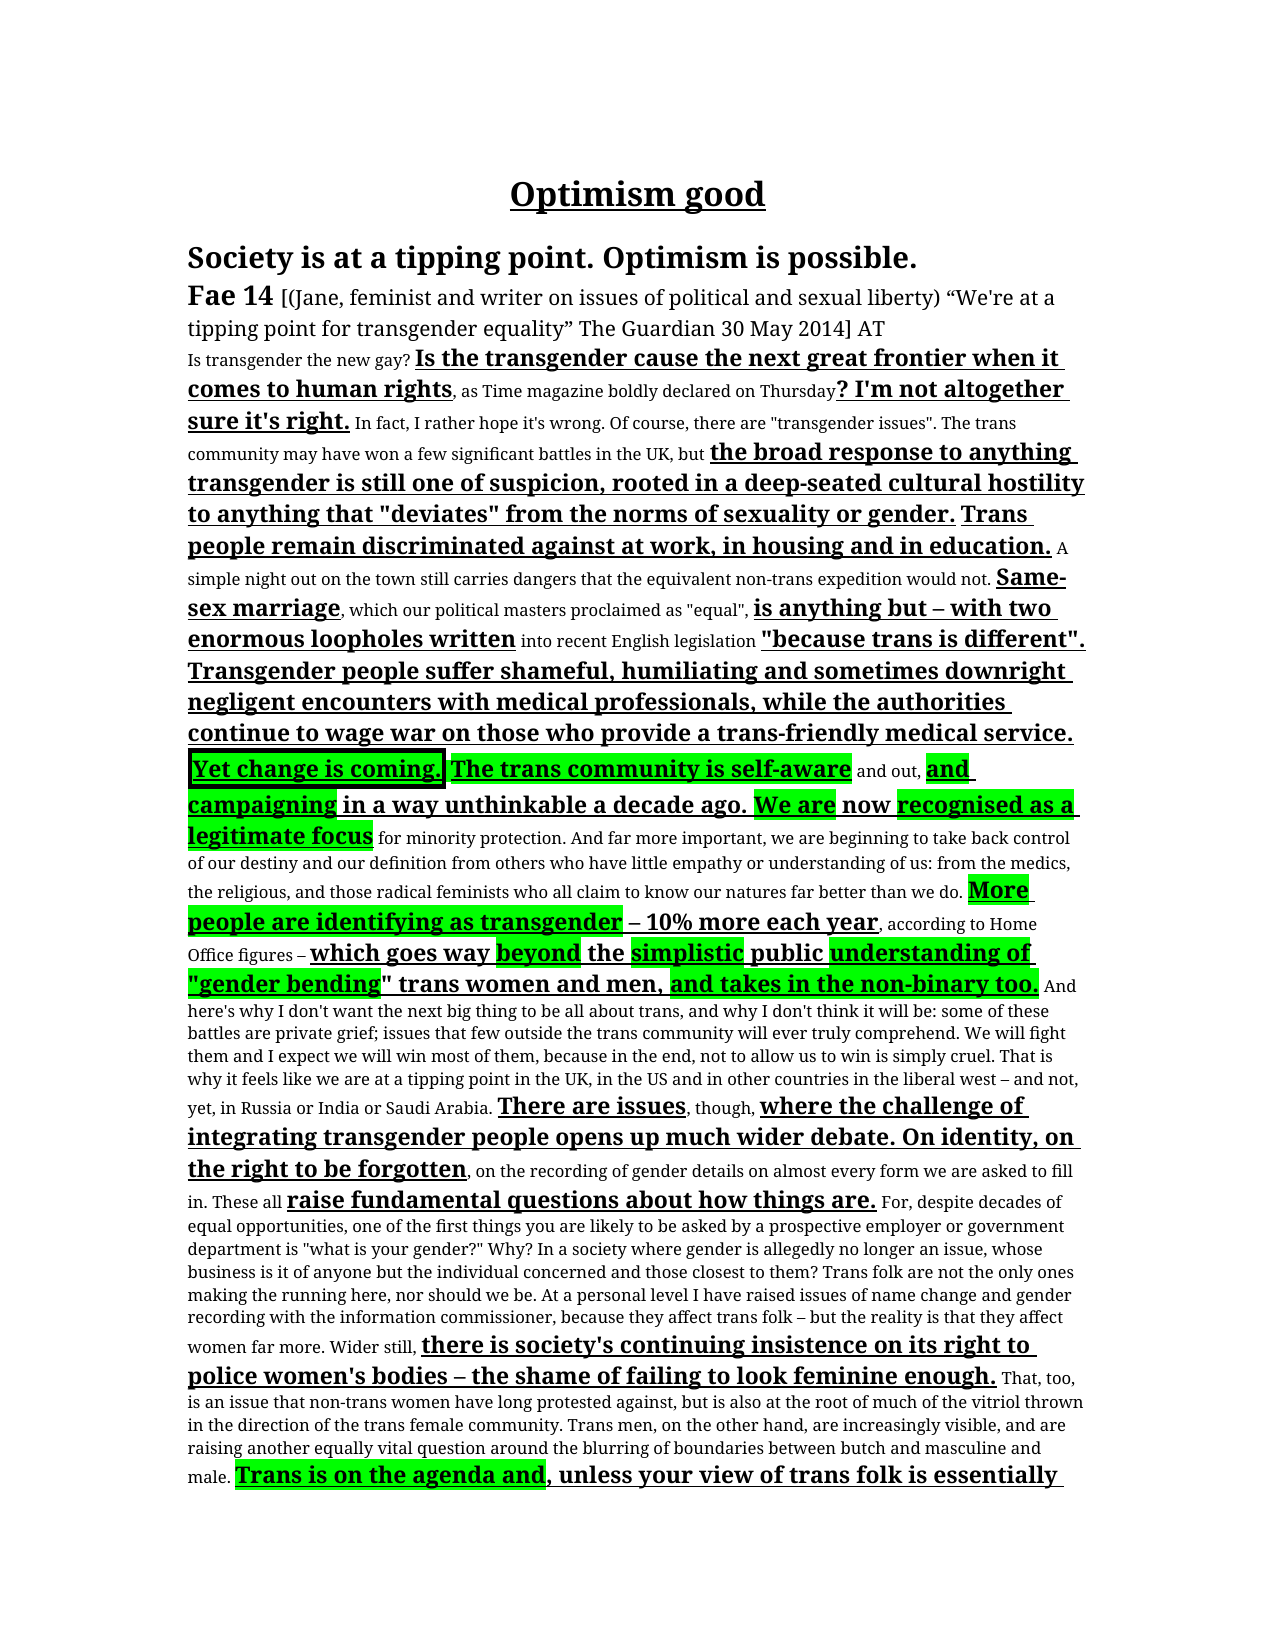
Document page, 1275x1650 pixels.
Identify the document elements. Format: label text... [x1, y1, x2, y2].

subtitle Society is at a tipping point. Optimism is possible. [187, 237, 1087, 277]
subtitle Optimism good [187, 171, 1087, 216]
text Fae 14 [(Jane, feminist and writer on issues of political and sexual liberty) “We're at a tipping point for transgender equality” The Guardian 30 May 2014] AT [187, 277, 1087, 342]
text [187, 342, 1087, 1490]
